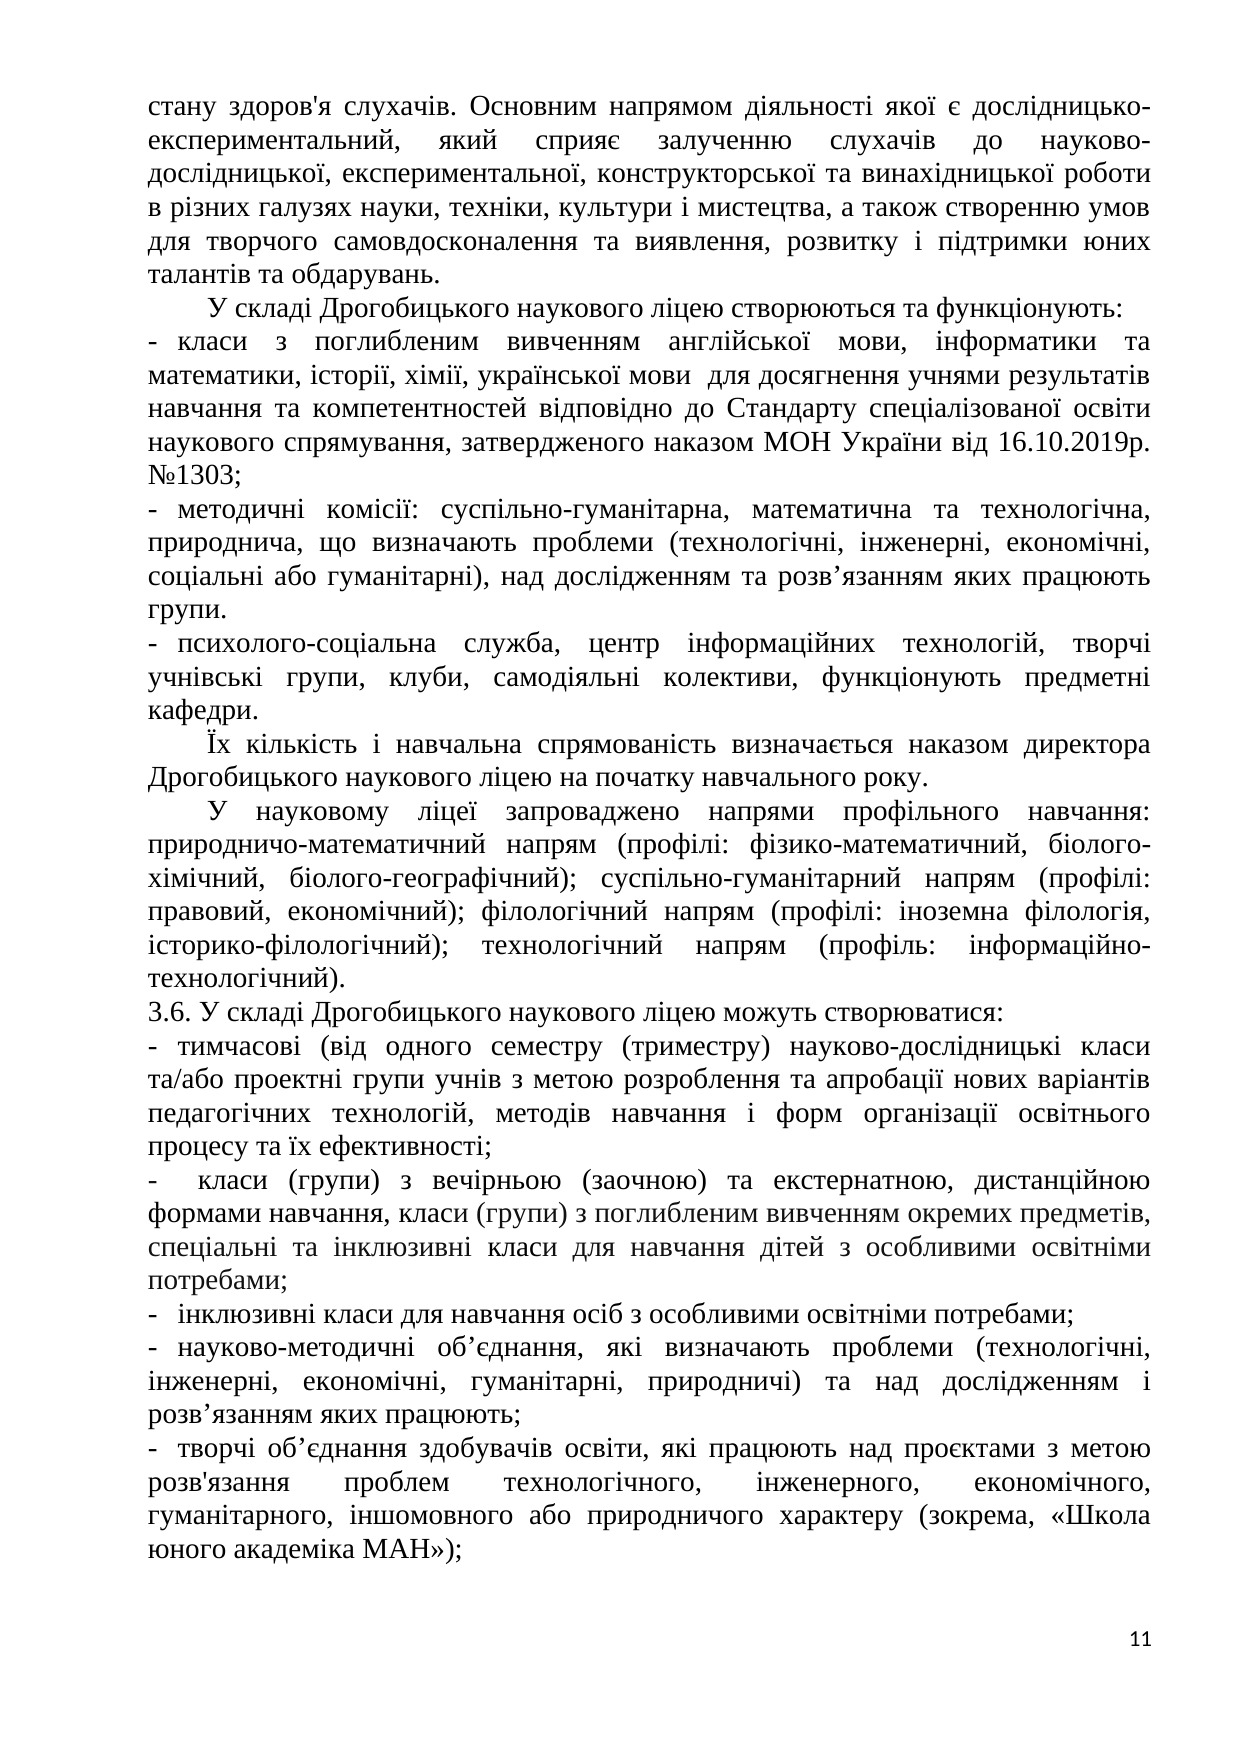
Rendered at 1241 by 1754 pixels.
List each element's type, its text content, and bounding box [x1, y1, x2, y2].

text У складі Дрогобицького наукового ліцею створюються та функціонують: [148, 290, 1152, 323]
list творчі об’єднання здобувачів освіти, які працюють над проєктами з метою розв'язання проблем технологічного, інженерного, економічного, гуманітарного, іншомовного або природничого характеру (зокрема, «Школа юного академіка МАН»); [148, 1430, 1152, 1564]
list класи з поглибленим вивченням англійської мови, інформатики та математики, історії, хімії, української мови для досягнення учнями результатів навчання та компетентностей відповідно до Стандарту спеціалізованої освіти наукового спрямування, затвердженого наказом МОН України від 16.10.2019р. №1303; [148, 323, 1152, 491]
list класи (групи) з вечірньою (заочною) та екстернатною, дистанційною формами навчання, класи (групи) з поглибленим вивченням окремих предметів, спеціальні та інклюзивні класи для навчання дітей з особливими освітніми потребами; [148, 1162, 1152, 1296]
list методичні комісії: суспільно-гуманітарна, математична та технологічна, природнича, що визначають проблеми (технологічні, інженерні, економічні, соціальні або гуманітарні), над дослідженням та розв’язанням яких працюють групи. [148, 491, 1152, 625]
list інклюзивні класи для навчання осіб з особливими освітніми потребами; [148, 1296, 1152, 1329]
list психолого-соціальна служба, центр інформаційних технологій, творчі учнівські групи, клуби, самодіяльні колективи, функціонують предметні кафедри. [148, 625, 1152, 726]
text Їх кількість і навчальна спрямованість визначається наказом директора Дрогобицького наукового ліцею на початку навчального року. [148, 726, 1152, 793]
list науково-методичні об’єднання, які визначають проблеми (технологічні, інженерні, економічні, гуманітарні, природничі) та над дослідженням і розв’язанням яких працюють; [148, 1329, 1152, 1430]
list тимчасові (від одного семестру (триместру) науково-дослідницькі класи та/або проектні групи учнів з метою розроблення та апробації нових варіантів педагогічних технологій, методів навчання і форм організації освітнього процесу та їх ефективності; [148, 1028, 1152, 1162]
text У науковому ліцеї запроваджено напрями профільного навчання: природничо-математичний напрям (профілі: фізико-математичний, біолого-хімічний, біолого-географічний); суспільно-гуманітарний напрям (профілі: правовий, економічний); філологічний напрям (профілі: іноземна філологія, історико-філологічний); технологічний напрям (профіль: інформаційно-технологічний). [148, 793, 1152, 994]
text 3.6. У складі Дрогобицького наукового ліцею можуть створюватися: [148, 994, 1152, 1028]
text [148, 88, 1152, 290]
